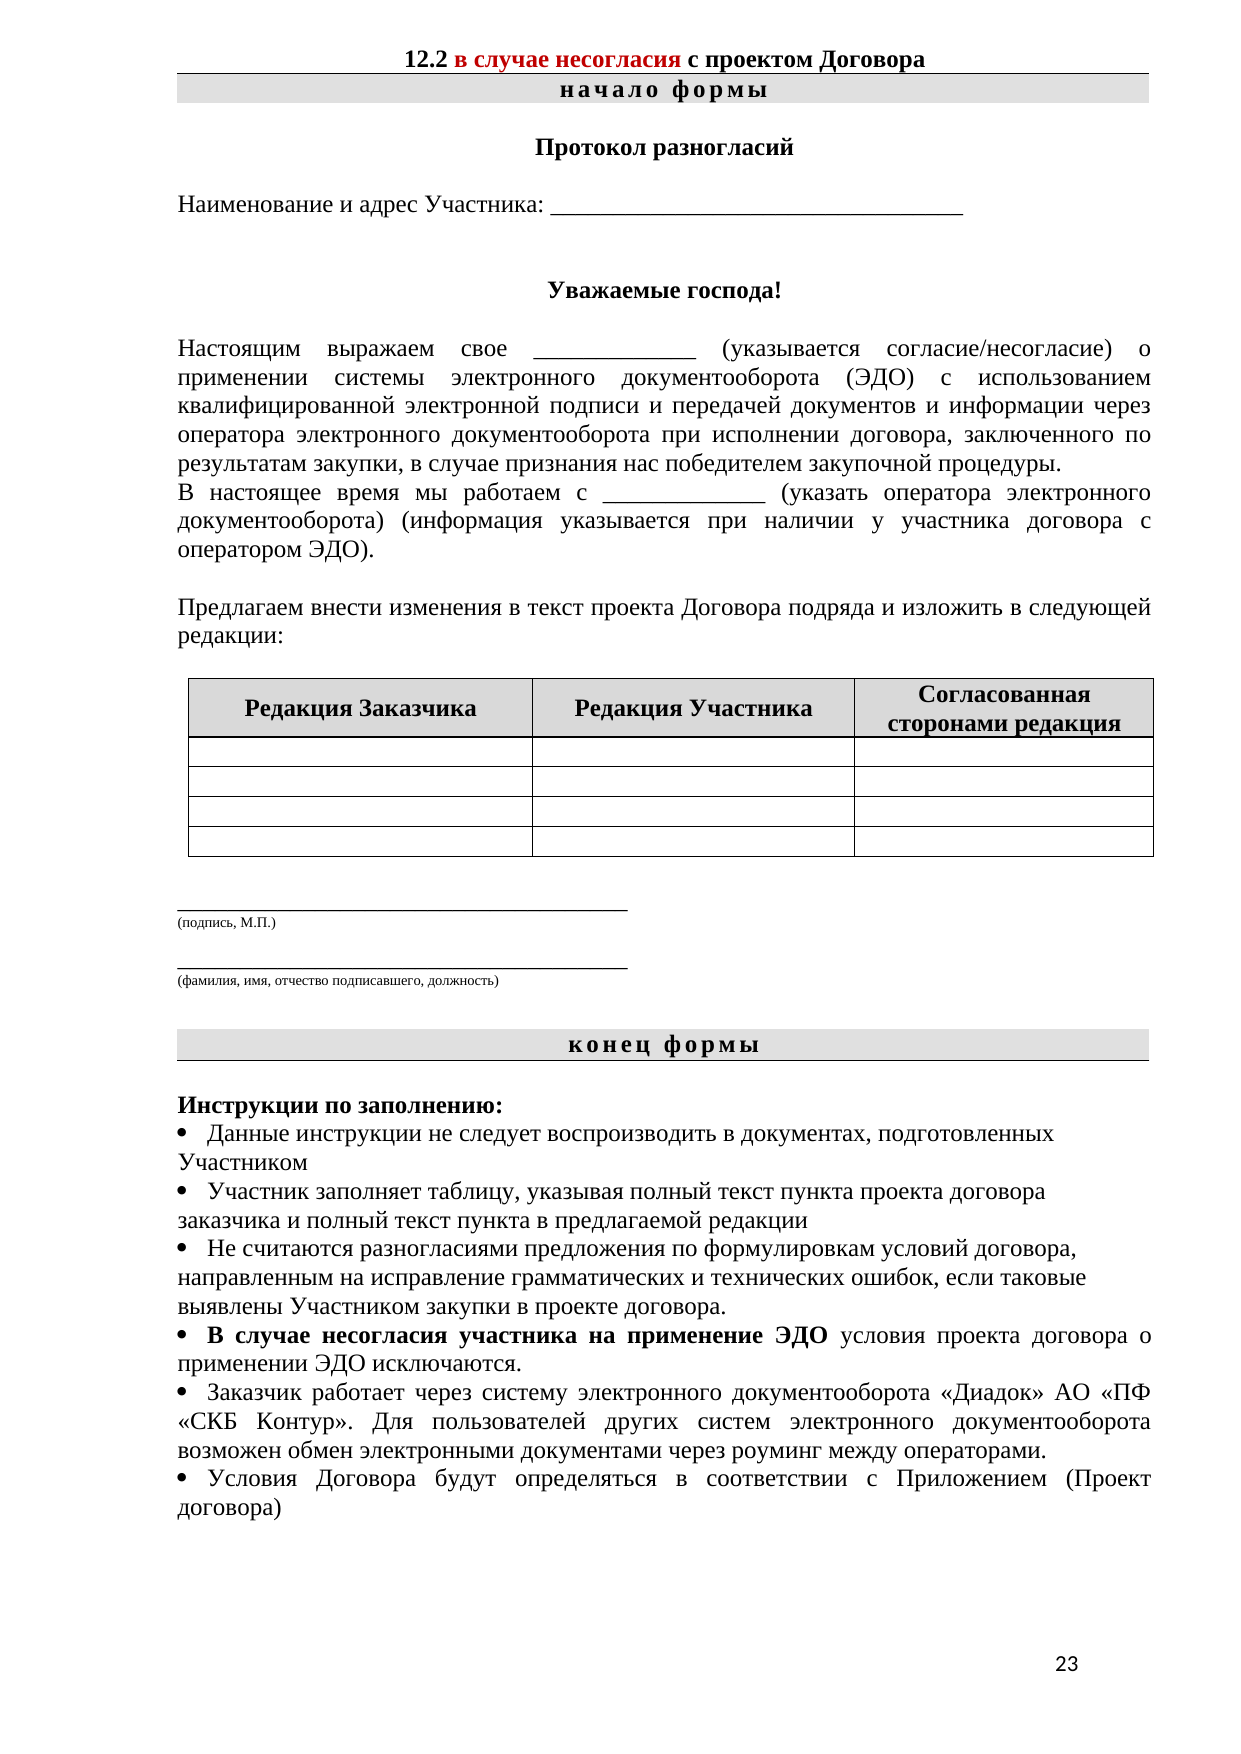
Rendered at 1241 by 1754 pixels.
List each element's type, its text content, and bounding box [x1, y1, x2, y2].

table_cell [855, 797, 1153, 826]
list Условия Договора будут определяться в соответствии с Приложением (Проект договора) [177, 1463, 1152, 1521]
table_cell [189, 738, 532, 766]
list В случае несогласия участника на применение ЭДО условия проекта договора о применении ЭДО исключаются. [177, 1320, 1152, 1377]
table_cell [855, 767, 1153, 796]
text 12.2 в случае несогласия с проектом Договора [177, 44, 1152, 73]
text Настоящим выражаем свое _____________ (указывается согласие/несогласие) о применении системы электронного документооборота (ЭДО) с использованием квалифицированной электронной подписи и передачей документов и информации через оператора электронного документооборота при исполнении договора, заключенного по результатам закупки, в случае признания нас победителем закупочной процедуры. [177, 333, 1152, 477]
table_header Редакция Участника [533, 679, 854, 736]
table_cell [533, 827, 854, 856]
table_header Согласованная сторонами редакция [855, 679, 1153, 736]
table_cell [189, 827, 532, 856]
table_cell [855, 738, 1153, 766]
text В настоящее время мы работаем с _____________ (указать оператора электронного документооборота) (информация указывается при наличии у участника договора с оператором ЭДО). [177, 477, 1152, 563]
list Данные инструкции не следует воспроизводить в документах, подготовленных Участником [177, 1118, 1152, 1176]
text (подпись, М.П.) [177, 914, 768, 943]
text Предлагаем внести изменения в текст проекта Договора подряда и изложить в следующей редакции: [177, 592, 1152, 649]
table_cell [533, 767, 854, 796]
text Наименование и адрес Участника: _________________________________ [177, 189, 1152, 218]
list Не считаются разногласиями предложения по формулировкам условий договора, направленным на исправление грамматических и технических ошибок, если таковые выявлены Участником закупки в проекте договора. [177, 1233, 1152, 1320]
text начало формы [177, 74, 1149, 103]
text конец формы [177, 1029, 1149, 1060]
table_cell [189, 797, 532, 826]
table_cell [189, 767, 532, 796]
text Инструкции по заполнению: [177, 1090, 1152, 1118]
table_cell [533, 738, 854, 766]
text ____________________________________ [177, 885, 1152, 914]
table_cell [855, 827, 1153, 856]
table_cell [533, 797, 854, 826]
text (фамилия, имя, отчество подписавшего, должность) [177, 972, 768, 1000]
text ____________________________________ [177, 943, 1152, 972]
text Уважаемые господа! [177, 275, 1152, 304]
table_header Редакция Заказчика [189, 679, 532, 736]
list Заказчик работает через систему электронного документооборота «Диадок» АО «ПФ «СКБ Контур». Для пользователей других систем электронного документооборота возможен обмен электронными документами через роуминг между операторами. [177, 1377, 1152, 1463]
list Участник заполняет таблицу, указывая полный текст пункта проекта договора заказчика и полный текст пункта в предлагаемой редакции [177, 1176, 1152, 1233]
text Протокол разногласий [177, 132, 1152, 160]
